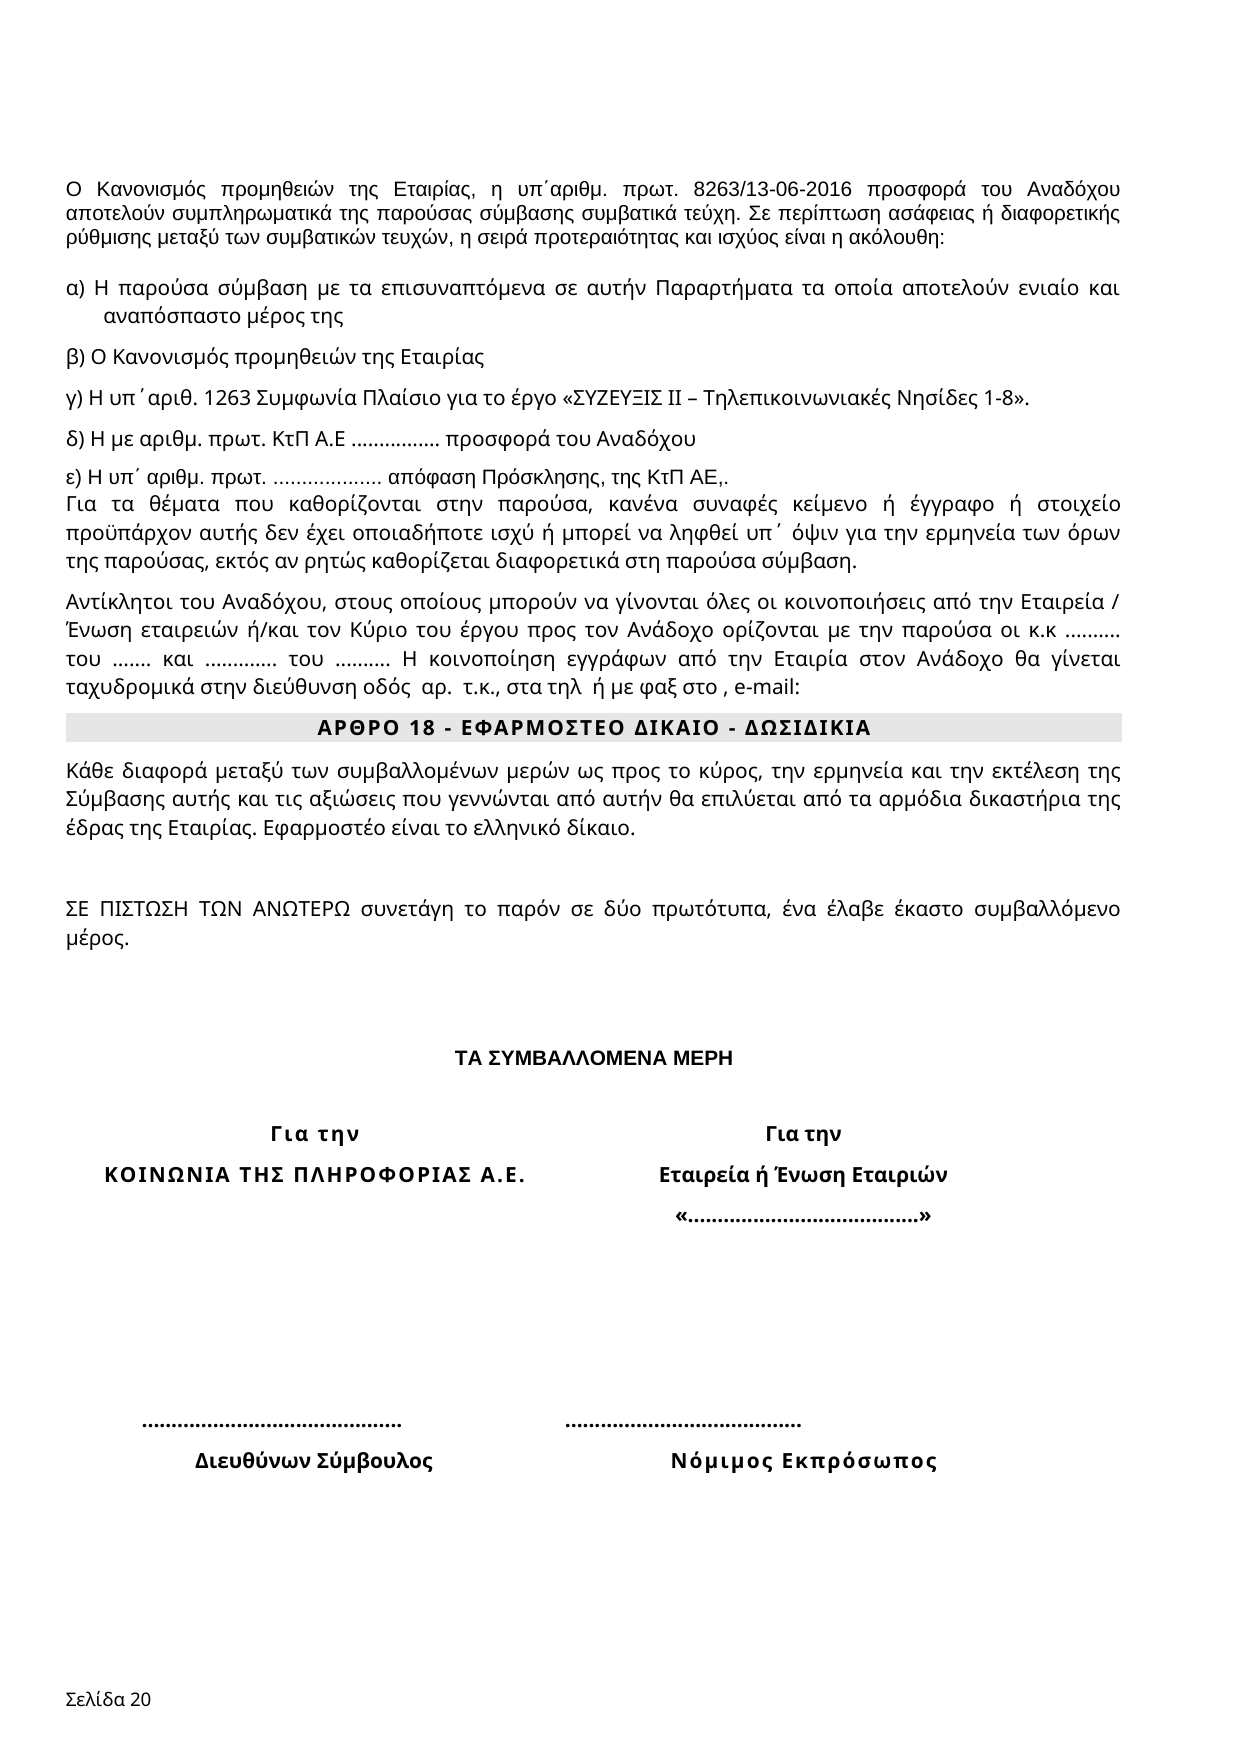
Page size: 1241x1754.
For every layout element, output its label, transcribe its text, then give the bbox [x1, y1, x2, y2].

text γ) Η υπ΄αριθ. 1263 Συμφωνία Πλαίσιο για το έργο «ΣΥΖΕΥΞΙΣ ΙΙ – Τηλεπικοινωνιακές Νησίδες 1-8». [66, 383, 1122, 412]
subtitle ΑΡΘΡΟ 18 - ΕΦΑΡΜΟΣΤΕΟ ΔΙΚΑΙΟ - ΔΩΣΙΔΙΚΙΑ [66, 713, 1122, 742]
text ε) Η υπ΄ αριθμ. πρωτ. ................... απόφαση Πρόσκλησης, της ΚτΠ ΑΕ,. [66, 465, 1122, 489]
text Κάθε διαφορά μεταξύ των συμβαλλομένων μερών ως προς το κύρος, την ερμηνεία και την εκτέλεση της Σύμβασης αυτής και τις αξιώσεις που γεννώνται από αυτήν θα επιλύεται από τα αρμόδια δικαστήρια της έδρας της Εταιρίας. Εφαρμοστέο είναι το ελληνικό δίκαιο. [66, 756, 1122, 841]
text α) Η παρούσα σύμβαση με τα επισυναπτόμενα σε αυτήν Παραρτήματα τα οποία αποτελούν ενιαίο και αναπόσπαστο μέρος της [66, 273, 1122, 330]
text ............................................ ........................................ [66, 1405, 1127, 1434]
table_header Για την ΚΟΙΝΩΝΙΑ ΤΗΣ ΠΛΗΡΟΦΟΡΙΑΣ Α.Ε. [66, 1119, 558, 1282]
table_header Για την Εταιρεία ή Ένωση Εταιριών «.......................................» [558, 1119, 1048, 1282]
table_header Νόμιμος Εκπρόσωπος [556, 1446, 1045, 1528]
table_header Διευθύνων Σύμβουλος [66, 1446, 556, 1528]
text ΣΕ ΠΙΣΤΩΣΗ ΤΩΝ ΑΝΩΤΕΡΩ συνετάγη το παρόν σε δύο πρωτότυπα, ένα έλαβε έκαστο συμβαλλόμενο μέρος. [66, 894, 1122, 951]
text Αντίκλητοι του Αναδόχου, στους οποίους μπορούν να γίνονται όλες οι κοινοποιήσεις από την Εταιρεία / Ένωση εταιρειών ή/και τον Κύριο του έργου προς τον Ανάδοχο ορίζονται με την παρούσα οι κ.κ .......... του ....... και ............. του .......... Η κοινοποίηση εγγράφων από την Εταιρία στον Ανάδοχο θα γίνεται ταχυδρομικά στην διεύθυνση οδός αρ. τ.κ., στα τηλ ή με φαξ στο , e-mail: [66, 587, 1122, 701]
text β) Ο Κανονισμός προμηθειών της Εταιρίας [66, 342, 1122, 371]
text δ) Η με αριθμ. πρωτ. ΚτΠ Α.Ε ................ προσφορά του Αναδόχου [66, 424, 1122, 453]
text ΤΑ ΣΥΜΒΑΛΛΟΜΕΝΑ ΜΕΡΗ [66, 1046, 1122, 1070]
text Ο Κανονισμός προμηθειών της Εταιρίας, η υπ΄αριθμ. πρωτ. 8263/13-06-2016 προσφορά του Αναδόχου αποτελούν συμπληρωματικά της παρούσας σύμβασης συμβατικά τεύχη. Σε περίπτωση ασάφειας ή διαφορετικής ρύθμισης μεταξύ των συμβατικών τευχών, η σειρά προτεραιότητας και ισχύος είναι η ακόλουθη: [66, 177, 1122, 249]
text Για τα θέματα που καθορίζονται στην παρούσα, κανένα συναφές κείμενο ή έγγραφο ή στοιχείο προϋπάρχον αυτής δεν έχει οποιαδήποτε ισχύ ή μπορεί να ληφθεί υπ΄ όψιν για την ερμηνεία των όρων της παρούσας, εκτός αν ρητώς καθορίζεται διαφορετικά στη παρούσα σύμβαση. [66, 489, 1122, 574]
